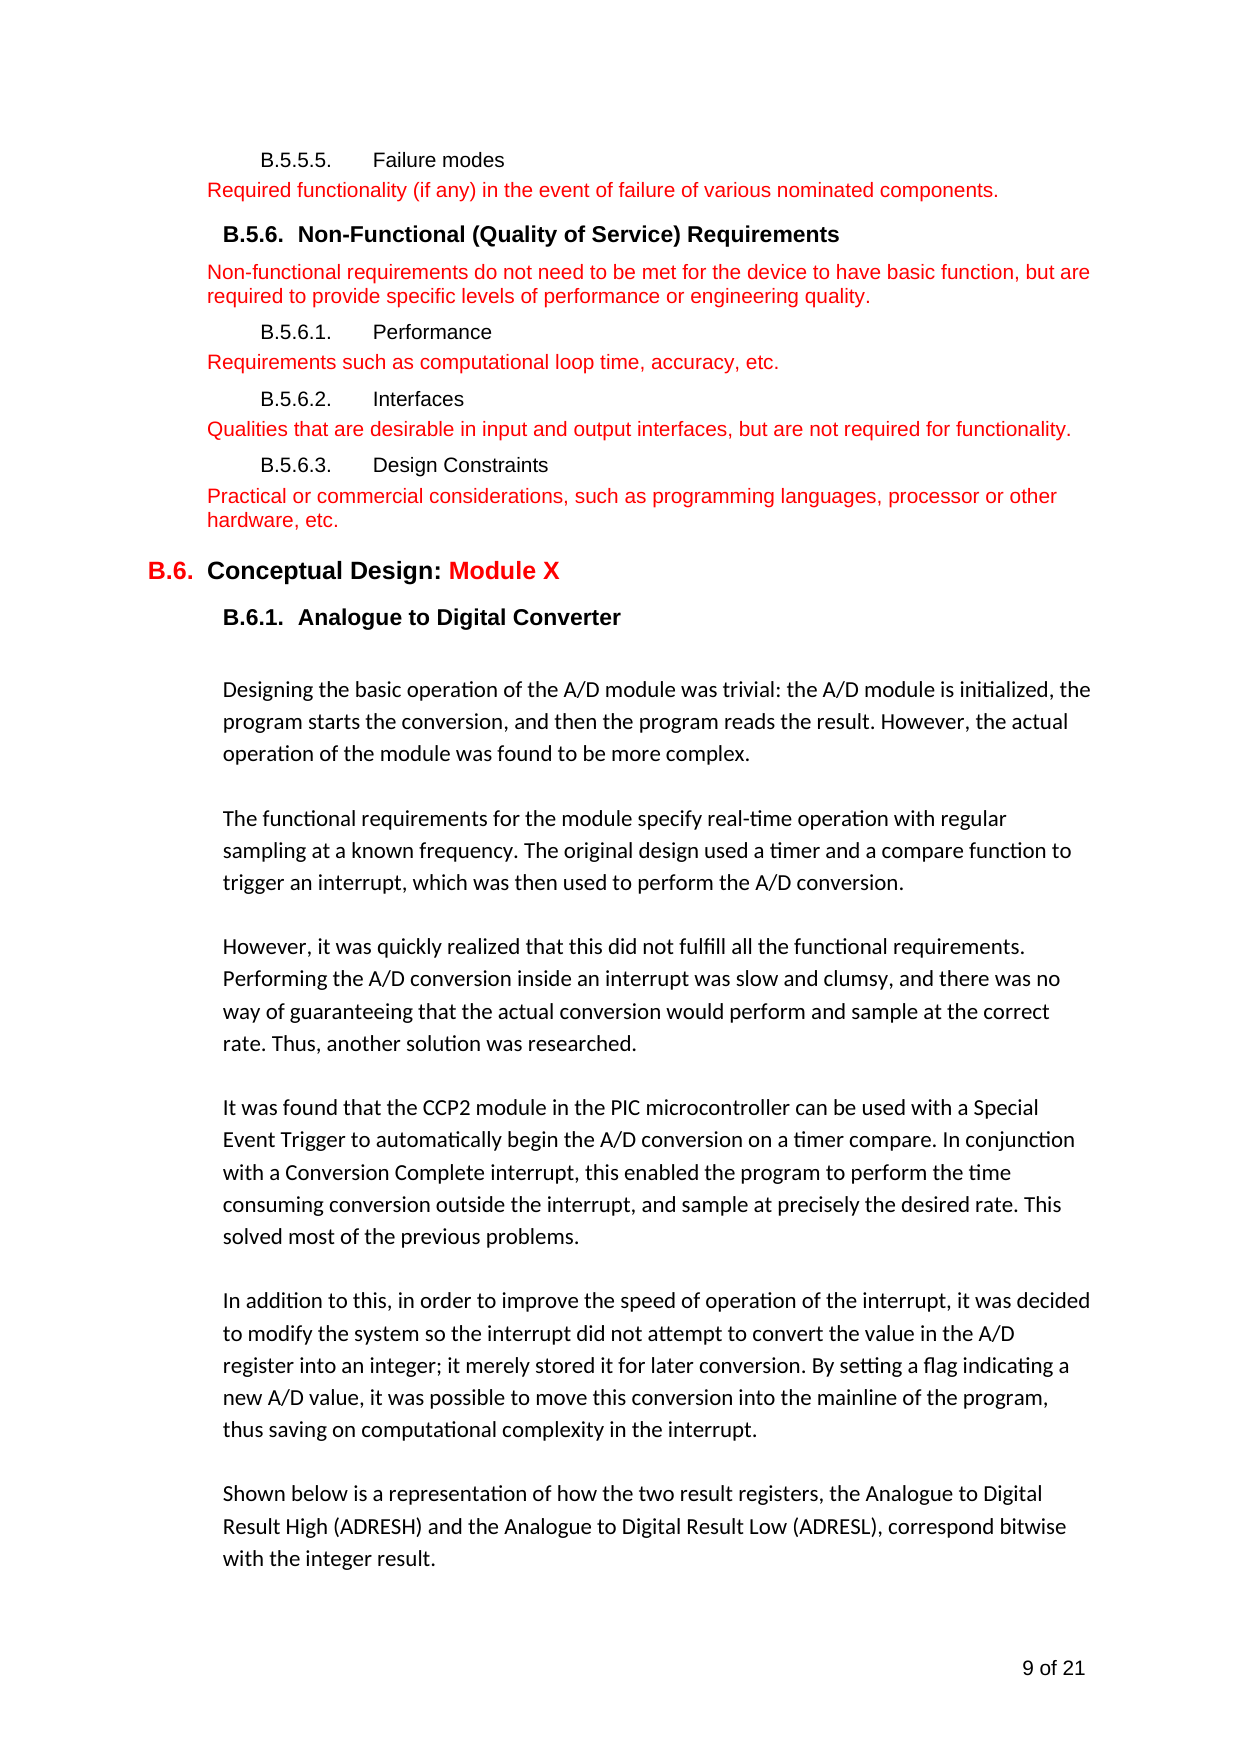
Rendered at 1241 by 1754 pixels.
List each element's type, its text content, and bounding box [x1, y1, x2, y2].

subtitle Analogue to Digital Converter [223, 604, 1092, 630]
list However, it was quickly realized that this did not fulfill all the functional requirements. Performing the A/D conversion inside an interrupt was slow and clumsy, and there was no way of guaranteeing that the actual conversion would perform and sample at the correct rate. Thus, another solution was researched. [223, 932, 1092, 1057]
text Requirements such as computational loop time, accuracy, etc. [207, 350, 1092, 374]
subtitle Failure modes [260, 148, 1092, 172]
list Shown below is a representation of how the two result registers, the Analogue to Digital Result High (ADRESH) and the Analogue to Digital Result Low (ADRESL), correspond bitwise with the integer result. [223, 1479, 1092, 1572]
subtitle Interfaces [260, 387, 1092, 411]
list It was found that the CCP2 module in the PIC microcontroller can be used with a Special Event Trigger to automatically begin the A/D conversion on a timer compare. In conjunction with a Conversion Complete interrupt, this enabled the program to perform the time consuming conversion outside the interrupt, and sample at precisely the desired rate. This solved most of the previous problems. [223, 1093, 1092, 1250]
subtitle Performance [260, 320, 1092, 344]
list The functional requirements for the module specify real-time operation with regular sampling at a known frequency. The original design used a timer and a compare function to trigger an interrupt, which was then used to perform the A/D conversion. [223, 804, 1092, 896]
text Required functionality (if any) in the event of failure of various nominated components. [207, 178, 1092, 202]
subtitle Design Constraints [260, 453, 1092, 477]
list In addition to this, in order to improve the speed of operation of the interrupt, it was decided to modify the system so the interrupt did not attempt to convert the value in the A/D register into an integer; it merely stored it for later conversion. By setting a flag indicating a new A/D value, it was possible to move this conversion into the mainline of the program, thus saving on computational complexity in the interrupt. [223, 1286, 1092, 1443]
text Practical or commercial considerations, such as programming languages, processor or other hardware, etc. [207, 483, 1092, 531]
list Designing the basic operation of the A/D module was trivial: the A/D module is initialized, the program starts the conversion, and then the program reads the result. However, the actual operation of the module was found to be more complex. [223, 643, 1092, 767]
subtitle Non-Functional (Quality of Service) Requirements [223, 221, 1092, 247]
text Non-functional requirements do not need to be met for the device to have basic function, but are required to provide specific levels of performance or engineering quality. [207, 259, 1092, 307]
subtitle Conceptual Design: Module X [148, 556, 1092, 585]
text Qualities that are desirable in input and output interfaces, but are not required for functionality. [207, 417, 1092, 441]
